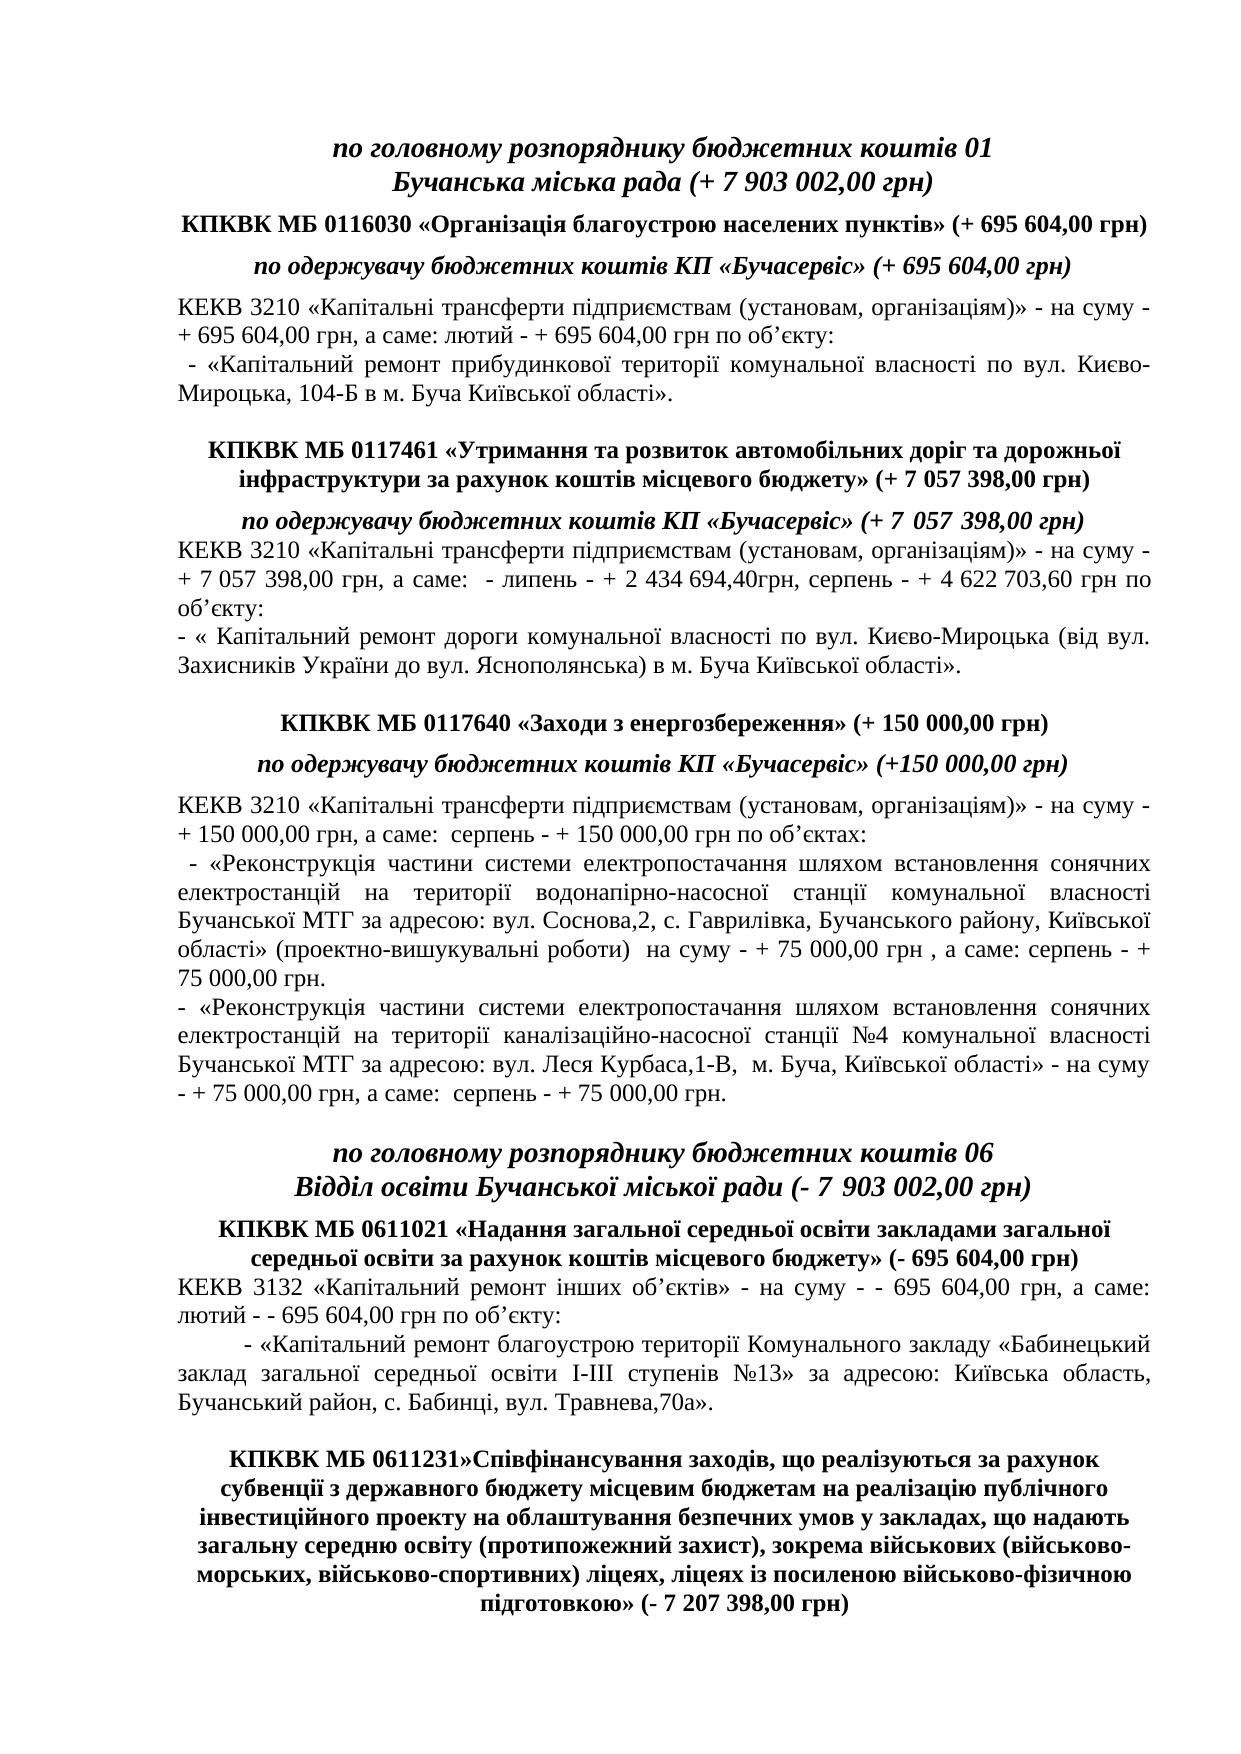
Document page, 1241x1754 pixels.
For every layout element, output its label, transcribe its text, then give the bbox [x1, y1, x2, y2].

text - « Капітальний ремонт дороги комунальної власності по вул. Києво-Мироцька (від вул. Захисників України до вул. Яснополянська) в м. Буча Київської області». [177, 621, 1152, 679]
text КПКВК МБ 0116030 «Організація благоустрою населених пунктів» (+ 695 604,00 грн) [177, 209, 1152, 238]
text КЕКВ 3210 «Капітальні трансферти підприємствам (установам, організаціям)» - на суму - + 695 604,00 грн, а саме: лютий - + 695 604,00 грн по об’єкту: [177, 292, 1152, 349]
text Відділ освіти Бучанської міської ради (- 7 903 002,00 грн) [177, 1169, 1152, 1202]
text КПКВК МБ 0117461 «Утримання та розвиток автомобільних доріг та дорожньої інфраструктури за рахунок коштів місцевого бюджету» (+ 7 057 398,00 грн) [177, 436, 1152, 493]
text КЕКВ 3132 «Капітальний ремонт інших об’єктів» - на суму - - 695 604,00 грн, а саме: лютий - - 695 604,00 грн по об’єкту: [177, 1272, 1152, 1329]
text по одержувачу бюджетних коштів КП «Бучасервіс» (+ 695 604,00 грн) [177, 250, 1152, 280]
text КПКВК МБ 0117640 «Заходи з енергозбереження» (+ 150 000,00 грн) [177, 708, 1152, 736]
text по головному розпоряднику бюджетних коштів 06 [177, 1135, 1152, 1169]
text КЕКВ 3210 «Капітальні трансферти підприємствам (установам, організаціям)» - на суму - + 7 057 398,00 грн, а саме: - липень - + 2 434 694,40грн, серпень - + 4 622 703,60 грн по об’єкту: [177, 535, 1152, 621]
text по одержувачу бюджетних коштів КП «Бучасервіс» (+150 000,00 грн) [177, 748, 1152, 778]
text КПКВК МБ 0611231»Співфінансування заходів, що реалізуються за рахунок субвенції з державного бюджету місцевим бюджетам на реалізацію публічного інвестиційного проекту на облаштування безпечних умов у закладах, що надають загальну середню освіту (протипожежний захист), зокрема військових (військово-морських, військово-спортивних) ліцеях, ліцеях із посиленою військово-фізичною підготовкою» (- 7 207 398,00 грн) [177, 1444, 1152, 1617]
text - «Капітальний ремонт прибудинкової території комунальної власності по вул. Києво-Мироцька, 104-Б в м. Буча Київської області». [177, 349, 1152, 407]
text КПКВК МБ 0611021 «Надання загальної середньої освіти закладами загальної середньої освіти за рахунок коштів місцевого бюджету» (- 695 604,00 грн) [177, 1214, 1152, 1272]
text - «Реконструкція частини системи електропостачання шляхом встановлення сонячних електростанцій на території каналізаційно-насосної станції №4 комунальної власності Бучанської МТГ за адресою: вул. Леся Курбаса,1-В, м. Буча, Київської області» - на суму - + 75 000,00 грн, а саме: серпень - + 75 000,00 грн. [177, 992, 1152, 1107]
text - «Реконструкція частини системи електропостачання шляхом встановлення сонячних електростанцій на території водонапірно-насосної станції комунальної власності Бучанської МТГ за адресою: вул. Соснова,2, с. Гаврилівка, Бучанського району, Київської області» (проектно-вишукувальні роботи) на суму - + 75 000,00 грн , а саме: серпень - + 75 000,00 грн. [177, 848, 1152, 992]
text по головному розпоряднику бюджетних коштів 01 [177, 130, 1152, 164]
text по одержувачу бюджетних коштів КП «Бучасервіс» (+ 7 057 398,00 грн) [177, 505, 1152, 535]
text КЕКВ 3210 «Капітальні трансферти підприємствам (установам, організаціям)» - на суму - + 150 000,00 грн, а саме: серпень - + 150 000,00 грн по об’єктах: [177, 790, 1152, 848]
text Бучанська міська рада (+ 7 903 002,00 грн) [177, 164, 1152, 197]
text - «Капітальний ремонт благоустрою території Комунального закладу «Бабинецький заклад загальної середньої освіти I-III ступенів №13» за адресою: Київська область, Бучанський район, с. Бабинці, вул. Травнева,70а». [177, 1329, 1152, 1416]
